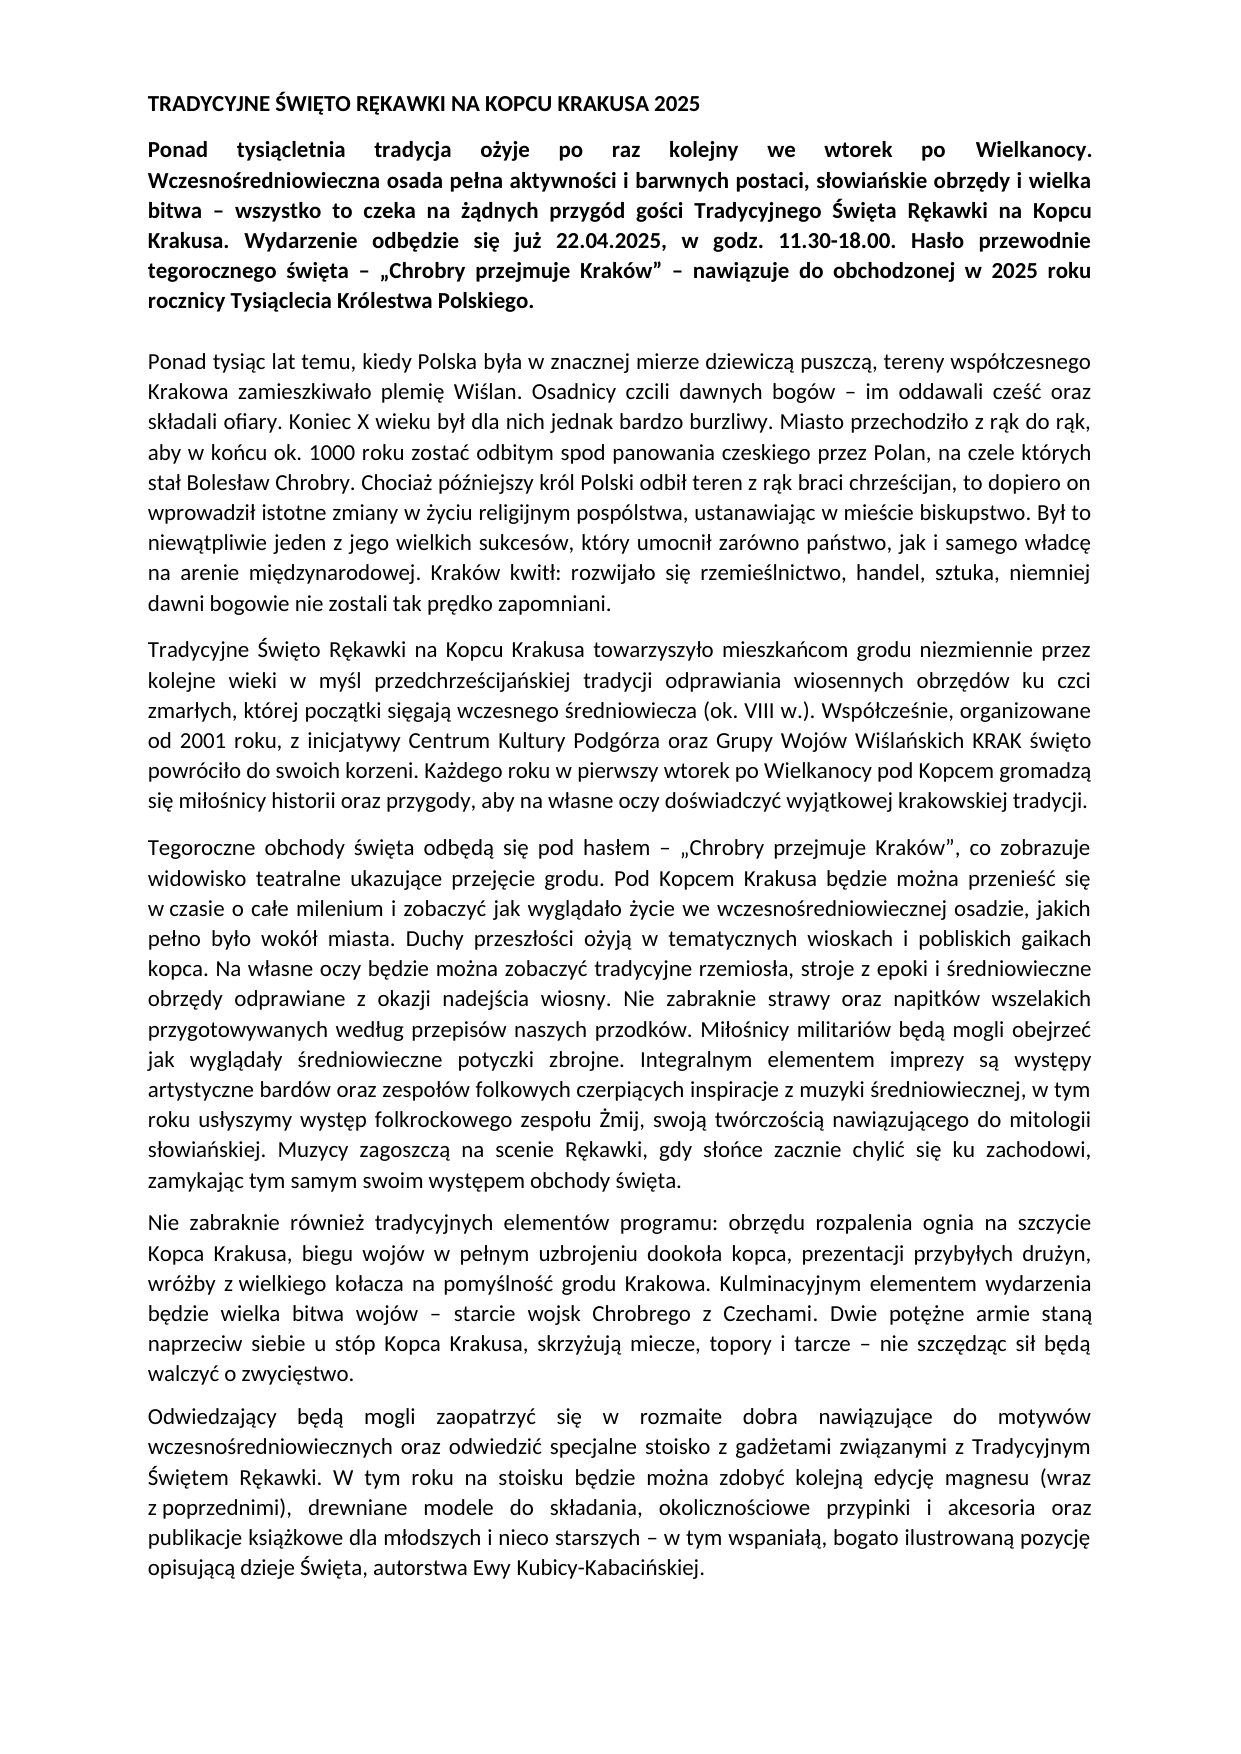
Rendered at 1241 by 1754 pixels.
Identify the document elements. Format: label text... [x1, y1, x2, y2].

text Ponad tysiącletnia tradycja ożyje po raz kolejny we wtorek po Wielkanocy. Wczesnośredniowieczna osada pełna aktywności i barwnych postaci, słowiańskie obrzędy i wielka bitwa – wszystko to czeka na żądnych przygód gości Tradycyjnego Święta Rękawki na Kopcu Krakusa. Wydarzenie odbędzie się już 22.04.2025, w godz. 11.30-18.00. Hasło przewodnie tegorocznego święta – „Chrobry przejmuje Kraków” – nawiązuje do obchodzonej w 2025 roku rocznicy Tysiąclecia Królestwa Polskiego. [148, 136, 1093, 314]
text Tegoroczne obchody święta odbędą się pod hasłem – „Chrobry przejmuje Kraków”, co zobrazuje widowisko teatralne ukazujące przejęcie grodu. Pod Kopcem Krakusa będzie można przenieść się w czasie o całe milenium i zobaczyć jak wyglądało życie we wczesnośredniowiecznej osadzie, jakich pełno było wokół miasta. Duchy przeszłości ożyją w tematycznych wioskach i pobliskich gaikach kopca. Na własne oczy będzie można zobaczyć tradycyjne rzemiosła, stroje z epoki i średniowieczne obrzędy odprawiane z okazji nadejścia wiosny. Nie zabraknie strawy oraz napitków wszelakich przygotowywanych według przepisów naszych przodków. Miłośnicy militariów będą mogli obejrzeć jak wyglądały średniowieczne potyczki zbrojne. Integralnym elementem imprezy są występy artystyczne bardów oraz zespołów folkowych czerpiących inspiracje z muzyki średniowiecznej, w tym roku usłyszymy występ folkrockowego zespołu Żmij, swoją twórczością nawiązującego do mitologii słowiańskiej. Muzycy zagoszczą na scenie Rękawki, gdy słońce zacznie chylić się ku zachodowi, zamykając tym samym swoim występem obchody święta. [148, 833, 1093, 1194]
text Odwiedzający będą mogli zaopatrzyć się w rozmaite dobra nawiązujące do motywów wczesnośredniowiecznych oraz odwiedzić specjalne stoisko z gadżetami związanymi z Tradycyjnym Świętem Rękawki. W tym roku na stoisku będzie można zdobyć kolejną edycję magnesu (wraz z poprzednimi), drewniane modele do składania, okolicznościowe przypinki i akcesoria oraz publikacje książkowe dla młodszych i nieco starszych – w tym wspaniałą, bogato ilustrowaną pozycję opisującą dzieje Święta, autorstwa Ewy Kubicy-Kabacińskiej. [148, 1402, 1093, 1581]
text Nie zabraknie również tradycyjnych elementów programu: obrzędu rozpalenia ognia na szczycie Kopca Krakusa, biegu wojów w pełnym uzbrojeniu dookoła kopca, prezentacji przybyłych drużyn, wróżby z wielkiego kołacza na pomyślność grodu Krakowa. Kulminacyjnym elementem wydarzenia będzie wielka bitwa wojów – starcie wojsk Chrobrego z Czechami. Dwie potężne armie staną naprzeciw siebie u stóp Kopca Krakusa, skrzyżują miecze, topory i tarcze – nie szczędząc sił będą walczyć o zwycięstwo. [148, 1208, 1093, 1387]
text Tradycyjne Święto Rękawki na Kopcu Krakusa towarzyszyło mieszkańcom grodu niezmiennie przez kolejne wieki w myśl przedchrześcijańskiej tradycji odprawiania wiosennych obrzędów ku czci zmarłych, której początki sięgają wczesnego średniowiecza (ok. VIII w.). Współcześnie, organizowane od 2001 roku, z inicjatywy Centrum Kultury Podgórza oraz Grupy Wojów Wiślańskich KRAK święto powróciło do swoich korzeni. Każdego roku w pierwszy wtorek po Wielkanocy pod Kopcem gromadzą się miłośnicy historii oraz przygody, aby na własne oczy doświadczyć wyjątkowej krakowskiej tradycji. [148, 636, 1093, 814]
text Ponad tysiąc lat temu, kiedy Polska była w znacznej mierze dziewiczą puszczą, tereny współczesnego Krakowa zamieszkiwało plemię Wiślan. Osadnicy czcili dawnych bogów – im oddawali cześć oraz składali ofiary. Koniec X wieku był dla nich jednak bardzo burzliwy. Miasto przechodziło z rąk do rąk, aby w końcu ok. 1000 roku zostać odbitym spod panowania czeskiego przez Polan, na czele których stał Bolesław Chrobry. Chociaż późniejszy król Polski odbił teren z rąk braci chrześcijan, to dopiero on wprowadził istotne zmiany w życiu religijnym pospólstwa, ustanawiając w mieście biskupstwo. Był to niewątpliwie jeden z jego wielkich sukcesów, który umocnił zarówno państwo, jak i samego władcę na arenie międzynarodowej. Kraków kwitł: rozwijało się rzemieślnictwo, handel, sztuka, niemniej dawni bogowie nie zostali tak prędko zapomniani. [148, 347, 1093, 617]
text TRADYCYJNE ŚWIĘTO RĘKAWKI NA KOPCU KRAKUSA 2025 [148, 89, 1093, 117]
